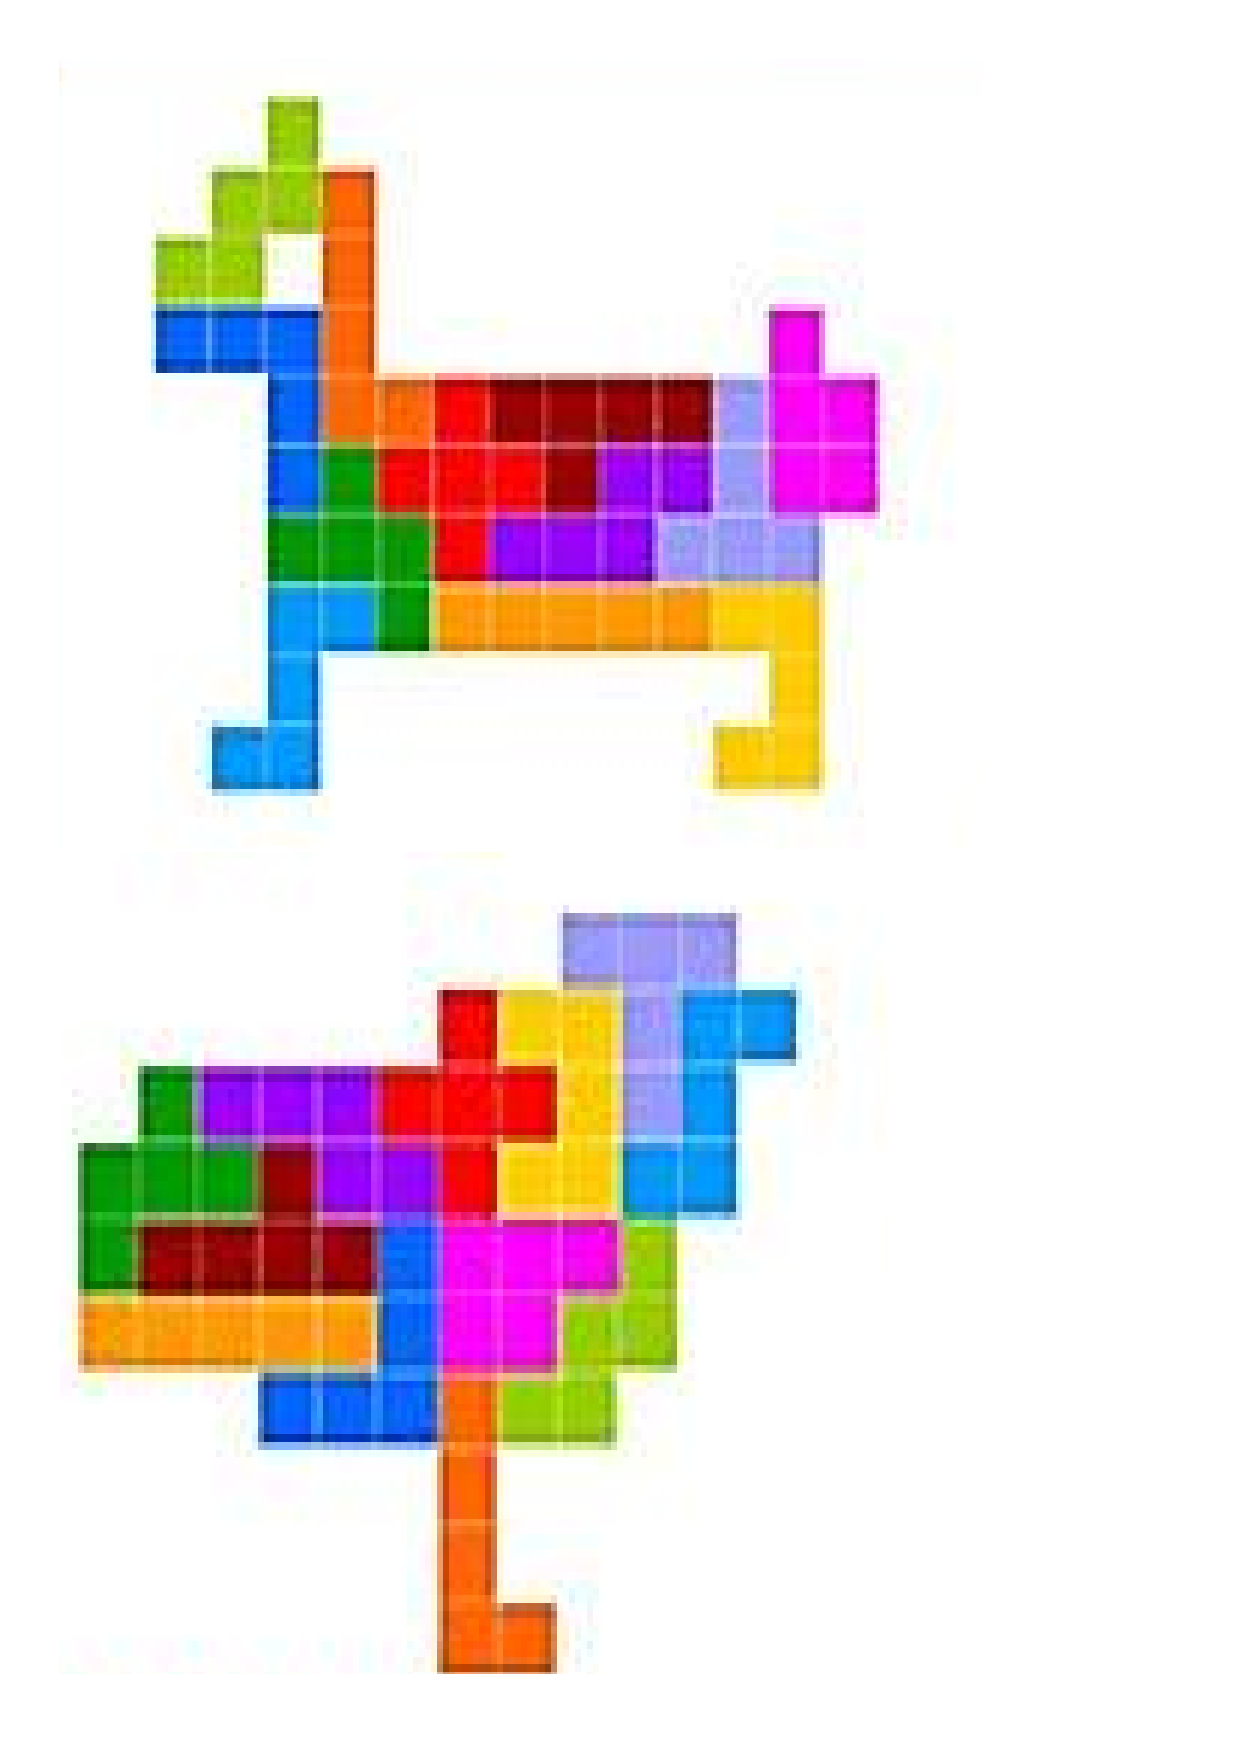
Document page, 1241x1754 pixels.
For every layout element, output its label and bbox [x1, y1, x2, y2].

picture [59, 59, 983, 849]
picture [59, 852, 889, 1674]
